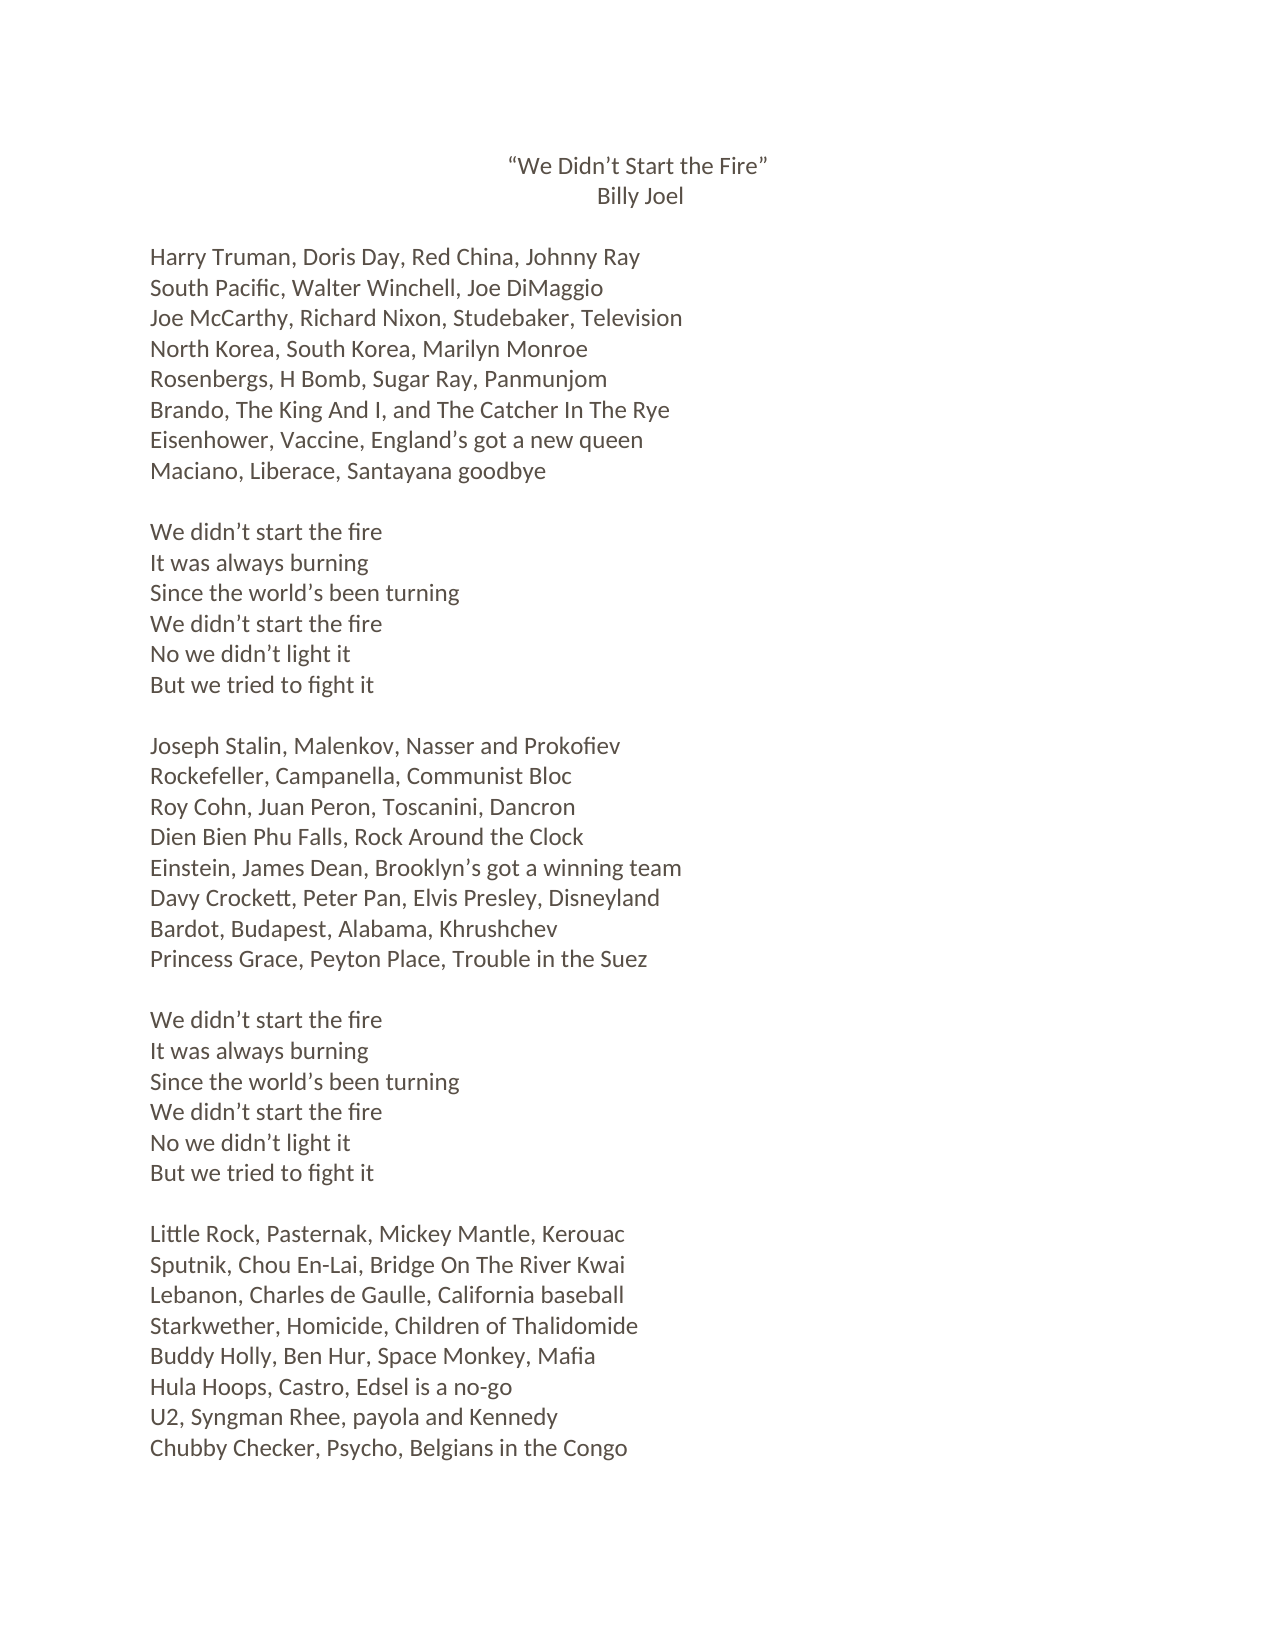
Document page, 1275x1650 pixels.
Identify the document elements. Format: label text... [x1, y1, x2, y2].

text Einstein, James Dean, Brooklyn’s got a winning team Davy Crockett, Peter Pan, Elvis Presley, Disneyland [150, 852, 1125, 913]
text Billy Joel [150, 181, 1125, 211]
text Little Rock, Pasternak, Mickey Mantle, Kerouac Sputnik, Chou En-Lai, Bridge On The River Kwai [150, 1218, 1125, 1279]
text “We Didn’t Start the Fire” [150, 150, 1125, 181]
text Rosenbergs, H Bomb, Sugar Ray, Panmunjom Brando, The King And I, and The Catcher In The Rye [150, 364, 1125, 425]
text Bardot, Budapest, Alabama, Khrushchev Princess Grace, Peyton Place, Trouble in the Suez [150, 913, 1125, 974]
text We didn’t start the fire It was always burning Since the world’s been turning We didn’t start the fire No we didn’t light it But we tried to fight it [150, 1004, 1125, 1188]
text Eisenhower, Vaccine, England’s got a new queen Maciano, Liberace, Santayana goodbye [150, 425, 1125, 486]
text Roy Cohn, Juan Peron, Toscanini, Dancron Dien Bien Phu Falls, Rock Around the Clock [150, 791, 1125, 852]
text We didn’t start the fire It was always burning Since the world’s been turning We didn’t start the fire No we didn’t light it But we tried to fight it [150, 516, 1125, 699]
text U2, Syngman Rhee, payola and Kennedy Chubby Checker, Psycho, Belgians in the Congo [150, 1401, 1125, 1462]
text Lebanon, Charles de Gaulle, California baseball Starkwether, Homicide, Children of Thalidomide Buddy Holly, Ben Hur, Space Monkey, Mafia Hula Hoops, Castro, Edsel is a no-go [150, 1279, 1125, 1401]
text Harry Truman, Doris Day, Red China, Johnny Ray South Pacific, Walter Winchell, Joe DiMaggio [150, 242, 1125, 303]
text Joseph Stalin, Malenkov, Nasser and Prokofiev Rockefeller, Campanella, Communist Bloc [150, 730, 1125, 791]
text Joe McCarthy, Richard Nixon, Studebaker, Television North Korea, South Korea, Marilyn Monroe [150, 303, 1125, 364]
